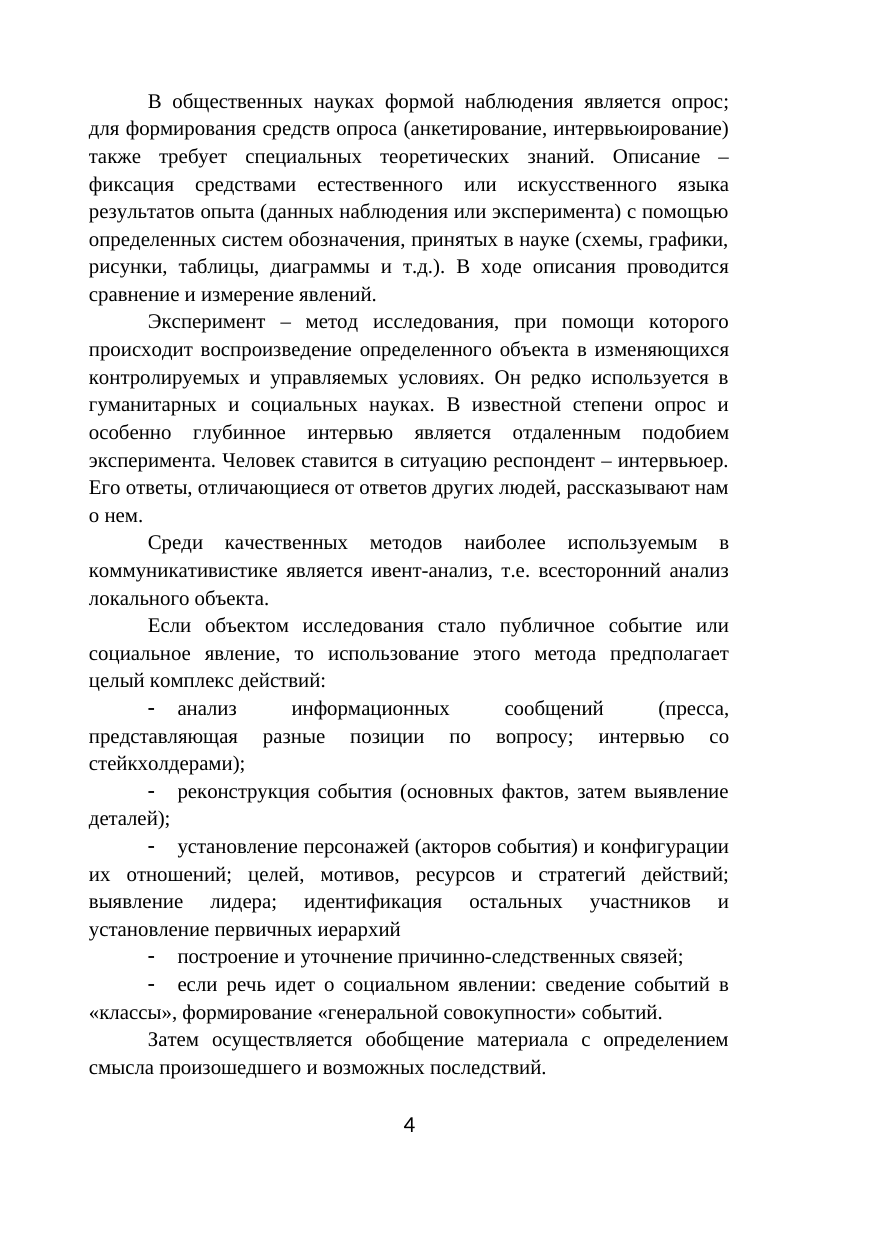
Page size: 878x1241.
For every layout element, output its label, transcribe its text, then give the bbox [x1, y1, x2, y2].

list реконструкция события (основных фактов, затем выявление деталей); [89, 779, 729, 830]
list если речь идет о социальном явлении: сведение событий в «классы», формирование «генеральной совокупности» событий. [89, 972, 729, 1024]
text Затем осуществляется обобщение материала с определением смысла произошедшего и возможных последствий. [89, 1027, 729, 1079]
text Эксперимент – метод исследования, при помощи которого происходит воспроизведение определенного объекта в изменяющихся контролируемых и управляемых условиях. Он редко используется в гуманитарных и социальных науках. В известной степени опрос и особенно глубинное интервью является отдаленным подобием эксперимента. Человек ставится в ситуацию респондент – интервьюер. Его ответы, отличающиеся от ответов других людей, рассказывают нам о нем. [89, 309, 729, 527]
text Если объектом исследования стало публичное событие или социальное явление, то использование этого метода предполагает целый комплекс действий: [89, 613, 729, 692]
text В общественных науках формой наблюдения является опрос; для формирования средств опроса (анкетирование, интервьюирование) также требует специальных теоретических знаний. Описание – фиксация средствами естественного или искусственного языка результатов опыта (данных наблюдения или эксперимента) с помощью определенных систем обозначения, принятых в науке (схемы, графики, рисунки, таблицы, диаграммы и т.д.). В ходе описания проводится сравнение и измерение явлений. [89, 89, 729, 306]
list анализ информационных сообщений (пресса, представляющая разные позиции по вопросу; интервью со стейкхолдерами); [89, 696, 729, 775]
list установление персонажей (акторов события) и конфигурации их отношений; целей, мотивов, ресурсов и стратегий действий; выявление лидера; идентификация остальных участников и установление первичных иерархий [89, 834, 729, 941]
text Среди качественных методов наиболее используемым в коммуникативистике является ивент-анализ, т.е. всесторонний анализ локального объекта. [89, 530, 729, 609]
list построение и уточнение причинно-следственных связей; [89, 944, 729, 968]
